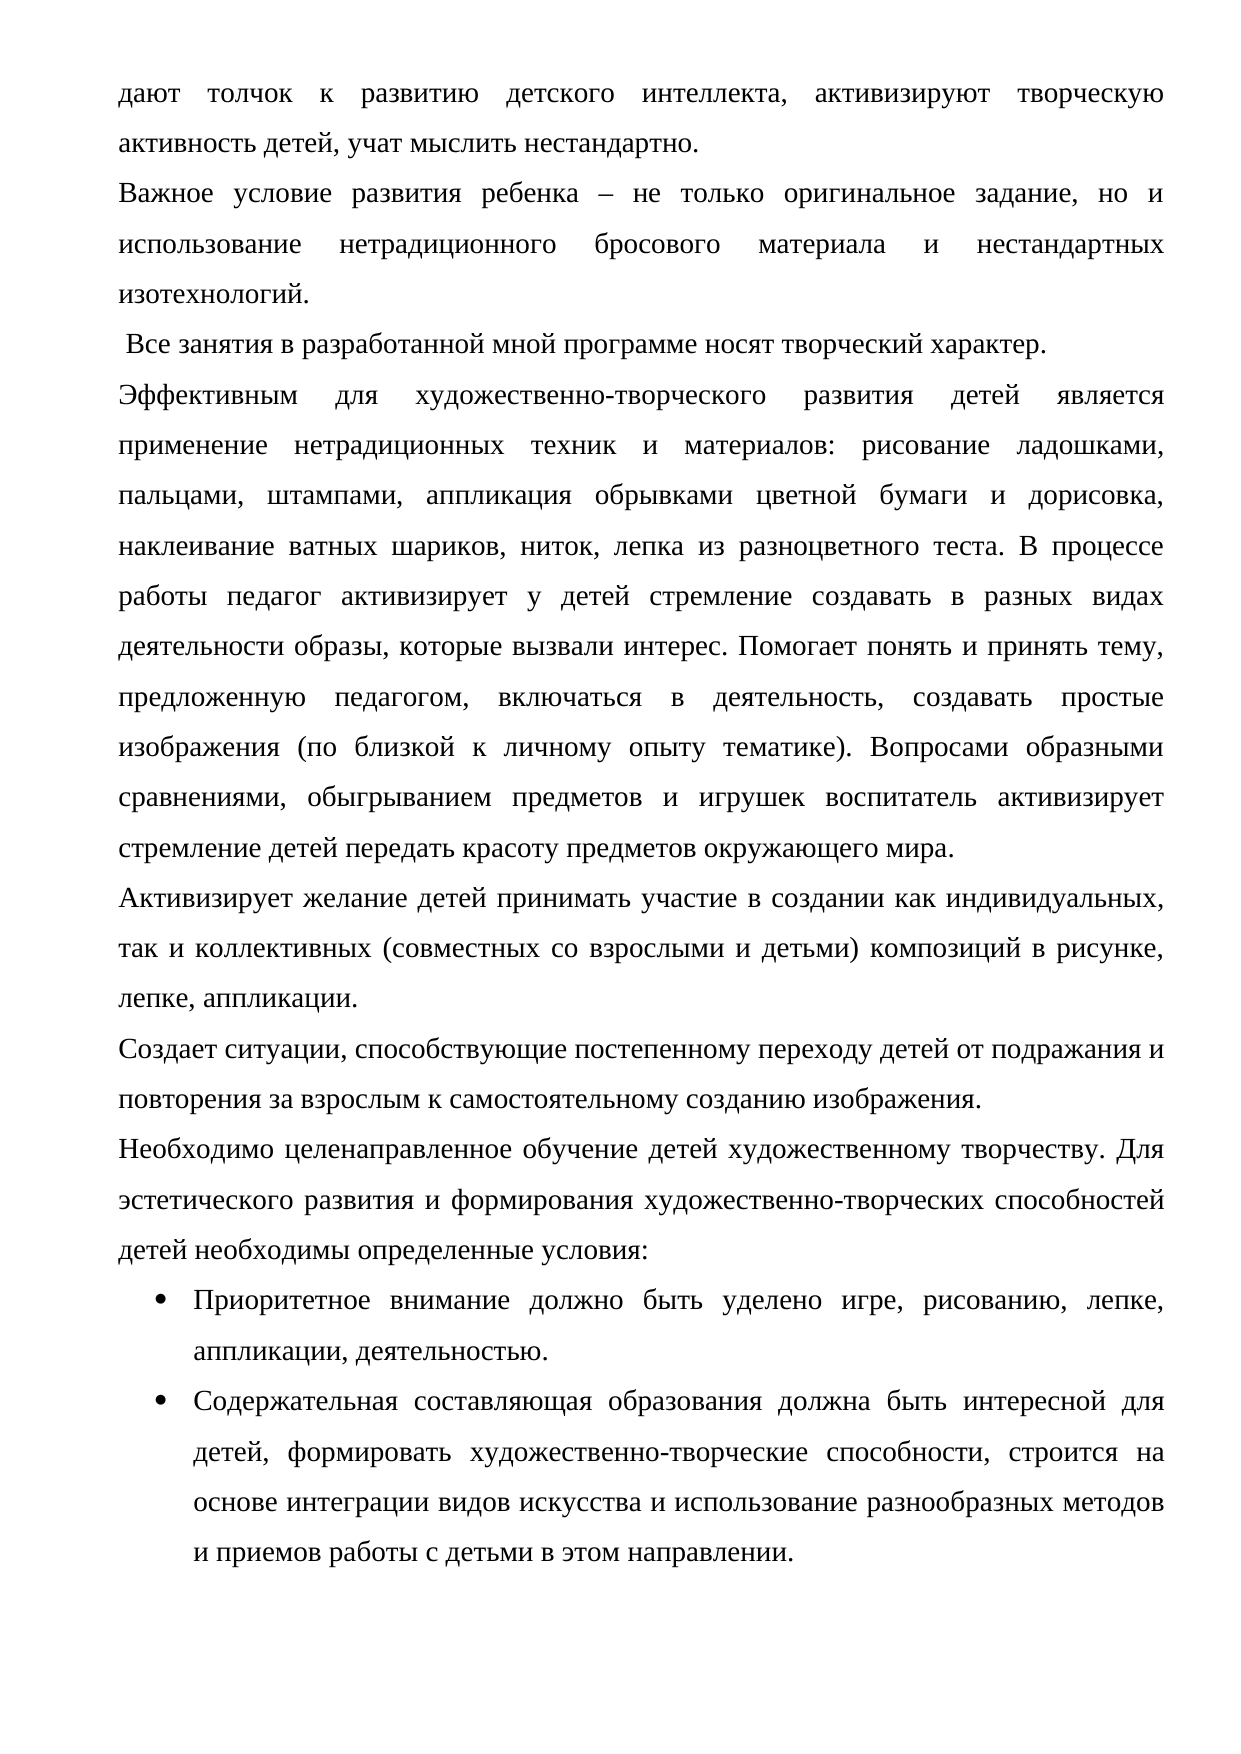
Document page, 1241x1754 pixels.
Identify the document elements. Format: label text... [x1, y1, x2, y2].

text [118, 75, 1165, 159]
text Важное условие развития ребенка – не только оригинальное задание, но и использование нетрадиционного бросового материала и нестандартных изотехнологий. [118, 176, 1165, 310]
text Необходимо целенаправленное обучение детей художественному творчеству. Для эстетического развития и формирования художественно-творческих способностей детей необходимы определенные условия: [118, 1132, 1165, 1266]
text Активизирует желание детей принимать участие в создании как индивидуальных, так и коллективных (совместных со взрослыми и детьми) композиций в рисунке, лепке, аппликации. [118, 880, 1165, 1014]
list Приоритетное внимание должно быть уделено игре, рисованию, лепке, аппликации, деятельностью. [156, 1282, 1165, 1366]
list Содержательная составляющая образования должна быть интересной для детей, формировать художественно-творческие способности, строится на основе интеграции видов искусства и использование разнообразных методов и приемов работы с детьми в этом направлении. [156, 1383, 1165, 1568]
text Создает ситуации, способствующие постепенному переходу детей от подражания и повторения за взрослым к самостоятельному созданию изображения. [118, 1031, 1165, 1115]
text Эффективным для художественно-творческого развития детей является применение нетрадиционных техник и материалов: рисование ладошками, пальцами, штампами, аппликация обрывками цветной бумаги и дорисовка, наклеивание ватных шариков, ниток, лепка из разноцветного теста. В процессе работы педагог активизирует у детей стремление создавать в разных видах деятельности образы, которые вызвали интерес. Помогает понять и принять тему, предложенную педагогом, включаться в деятельность, создавать простые изображения (по близкой к личному опыту тематике). Вопросами образными сравнениями, обыгрыванием предметов и игрушек воспитатель активизирует стремление детей передать красоту предметов окружающего мира. [118, 377, 1165, 863]
text Все занятия в разработанной мной программе носят творческий характер. [118, 327, 1165, 360]
